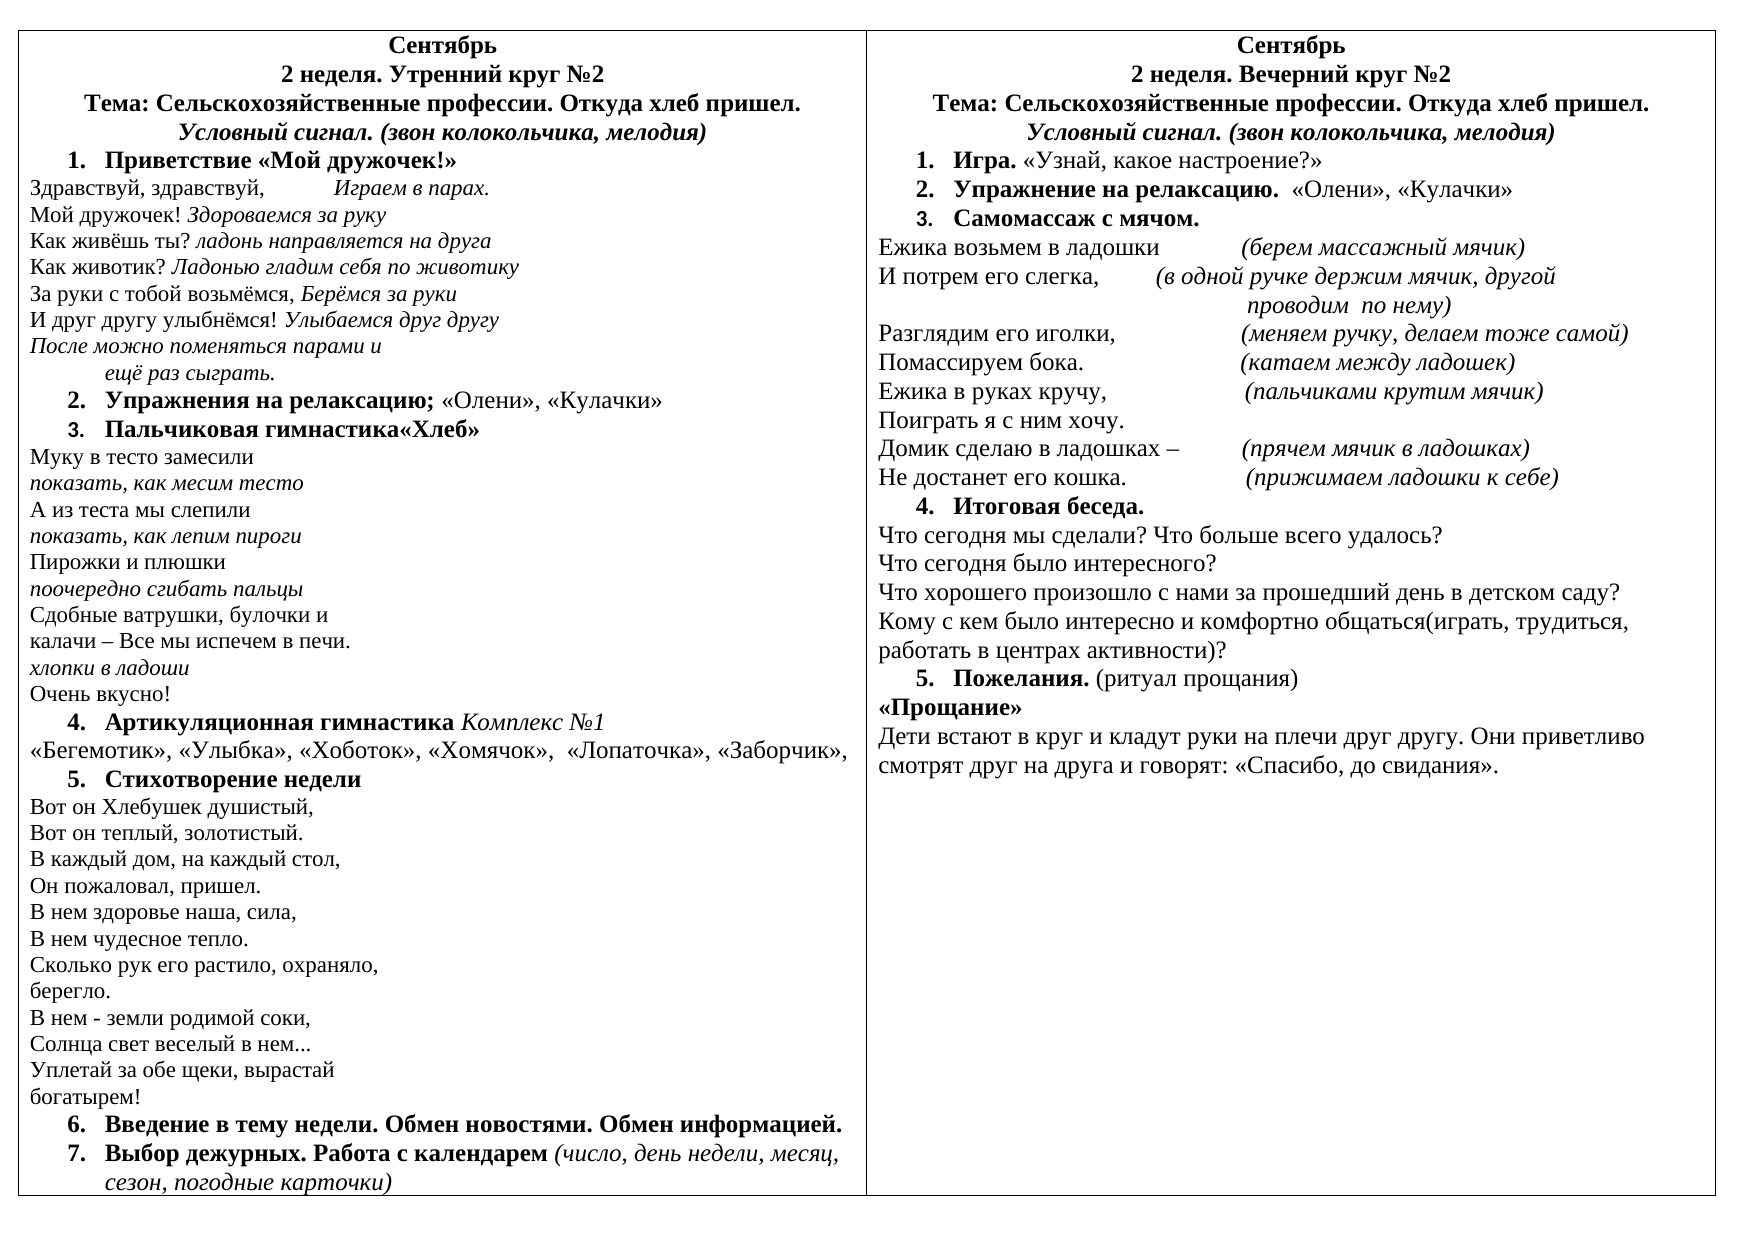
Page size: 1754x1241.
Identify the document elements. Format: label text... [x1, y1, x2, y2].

table_cell Сентябрь 2 неделя. Утренний круг №2 Тема: Сельскохозяйственные профессии. Откуда хлеб пришел. Условный сигнал. (звон колокольчика, мелодия) Приветствие «Мой дружочек!» Здравствуй, здравствуй, Играем в парах. Мой дружочек! Здороваемся за руку Как живёшь ты? ладонь направляется на друга Как животик? Ладонью гладим себя по животику За руки с тобой возьмёмся, Берёмся за руки И друг другу улыбнёмся! Улыбаемся друг другу После можно поменяться парами и ещё раз сыграть. Упражнения на релаксацию; «Олени», «Кулачки» Пальчиковая гимнастика«Хлеб» Муку в тесто замесили показать, как месим тесто А из теста мы слепили показать, как лепим пироги Пирожки и плюшки поочередно сгибать пальцы Сдобные ватрушки, булочки и калачи – Все мы испечем в печи. хлопки в ладоши Очень вкусно! Артикуляционная гимнастика Комплекс №1 «Бегемотик», «Улыбка», «Хоботок», «Хомячок», «Лопаточка», «Заборчик», Стихотворение недели Вот он Хлебушек душистый, Вот он теплый, золотистый. В каждый дом, на каждый стол, Он пожаловал, пришел. В нем здоровье наша, сила, В нем чудесное тепло. Сколько рук его растило, охраняло, берегло. В нем - земли родимой соки, Солнца свет веселый в нем... Уплетай за обе щеки, вырастай богатырем! Введение в тему недели. Обмен новостями. Обмен информацией. Выбор дежурных. Работа с календарем (число, день недели, месяц, сезон, погодные карточки) [19, 31, 866, 1195]
table_cell Сентябрь 2 неделя. Вечерний круг №2 Тема: Сельскохозяйственные профессии. Откуда хлеб пришел. Условный сигнал. (звон колокольчика, мелодия) Игра. «Узнай, какое настроение?» Упражнение на релаксацию. «Олени», «Кулачки» Самомассаж с мячом. Ежика возьмем в ладошки (берем массажный мячик) И потрем его слегка, (в одной ручке держим мячик, другой проводим по нему) Разглядим его иголки, (меняем ручку, делаем тоже самой) Помассируем бока. (катаем между ладошек) Ежика в руках кручу, (пальчиками крутим мячик) Поиграть я с ним хочу. Домик сделаю в ладошках – (прячем мячик в ладошках) Не достанет его кошка. (прижимаем ладошки к себе) Итоговая беседа. Что сегодня мы сделали? Что больше всего удалось? Что сегодня было интересного? Что хорошего произошло с нами за прошедший день в детском саду? Кому с кем было интересно и комфортно общаться(играть, трудиться, работать в центрах активности)? Пожелания. (ритуал прощания) «Прощание» Дети встают в круг и кладут руки на плечи друг другу. Они приветливо смотрят друг на друга и говорят: «Спасибо, до свидания». [867, 31, 1715, 1195]
